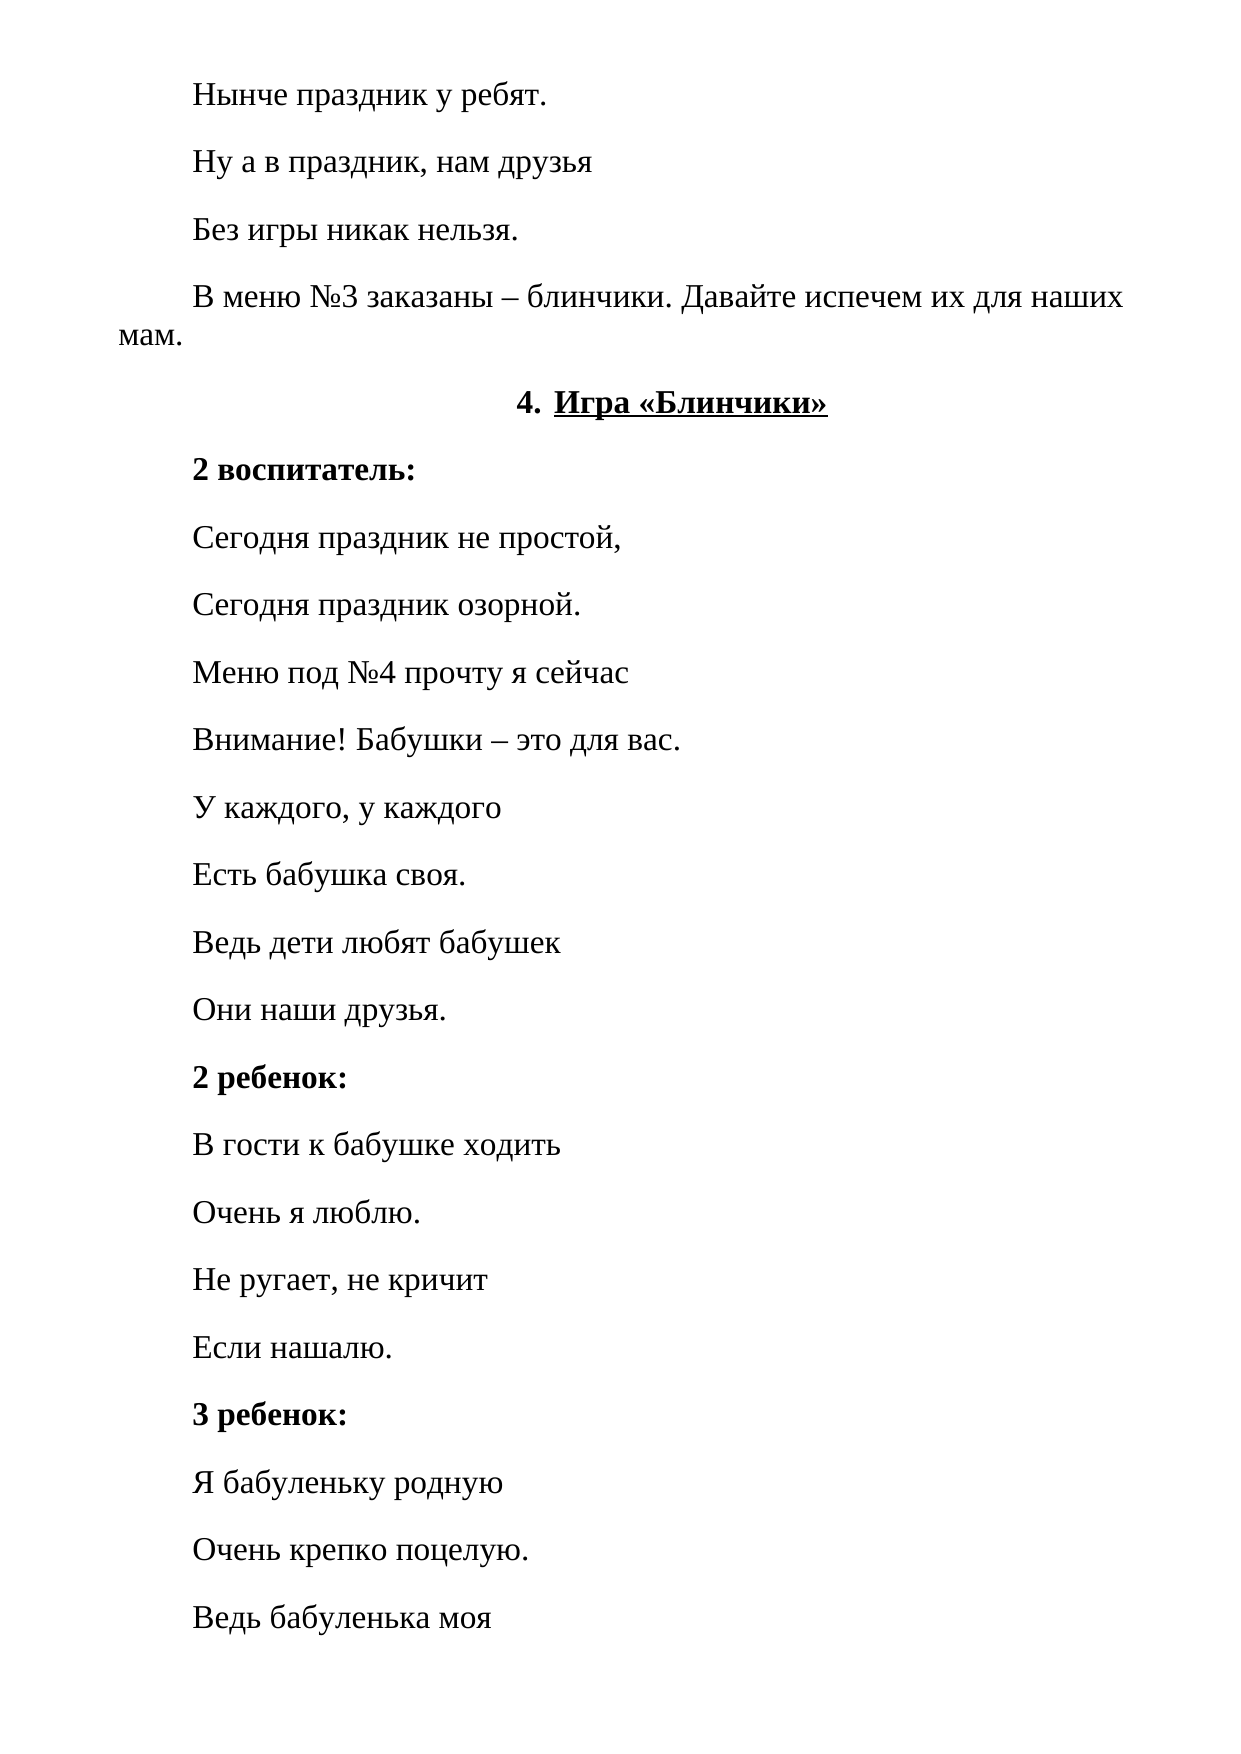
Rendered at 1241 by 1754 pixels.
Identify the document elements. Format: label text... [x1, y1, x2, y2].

text Без игры никак нельзя. [118, 209, 1152, 247]
text Меню под №4 прочту я сейчас [192, 652, 1152, 691]
text Я бабуленьку родную [118, 1462, 1152, 1501]
text 2 воспитатель: [192, 450, 1152, 488]
text Они наши друзья. [192, 990, 1152, 1028]
text Нынче праздник у ребят. [118, 74, 1152, 112]
text Ведь дети любят бабушек [192, 922, 1152, 961]
text Сегодня праздник озорной. [192, 585, 1152, 623]
text Очень крепко поцелую. [118, 1530, 1152, 1568]
text У каждого, у каждого [192, 787, 1152, 826]
text Сегодня праздник не простой, [192, 517, 1152, 556]
text Очень я люблю. [192, 1192, 1152, 1231]
text Есть бабушка своя. [192, 855, 1152, 893]
text Если нашалю. [192, 1327, 1152, 1366]
text Не ругает, не кричит [192, 1260, 1152, 1298]
text Внимание! Бабушки – это для вас. [192, 720, 1152, 758]
text Ну а в праздник, нам друзья [118, 141, 1152, 180]
text В меню №3 заказаны – блинчики. Давайте испечем их для наших мам. [118, 276, 1152, 353]
text Ведь бабуленька моя [118, 1597, 1152, 1636]
text 2 ребенок: [118, 1057, 1152, 1096]
text 3 ребенок: [118, 1395, 1152, 1433]
list Игра «Блинчики» [192, 382, 1152, 421]
text В гости к бабушке ходить [192, 1125, 1152, 1163]
